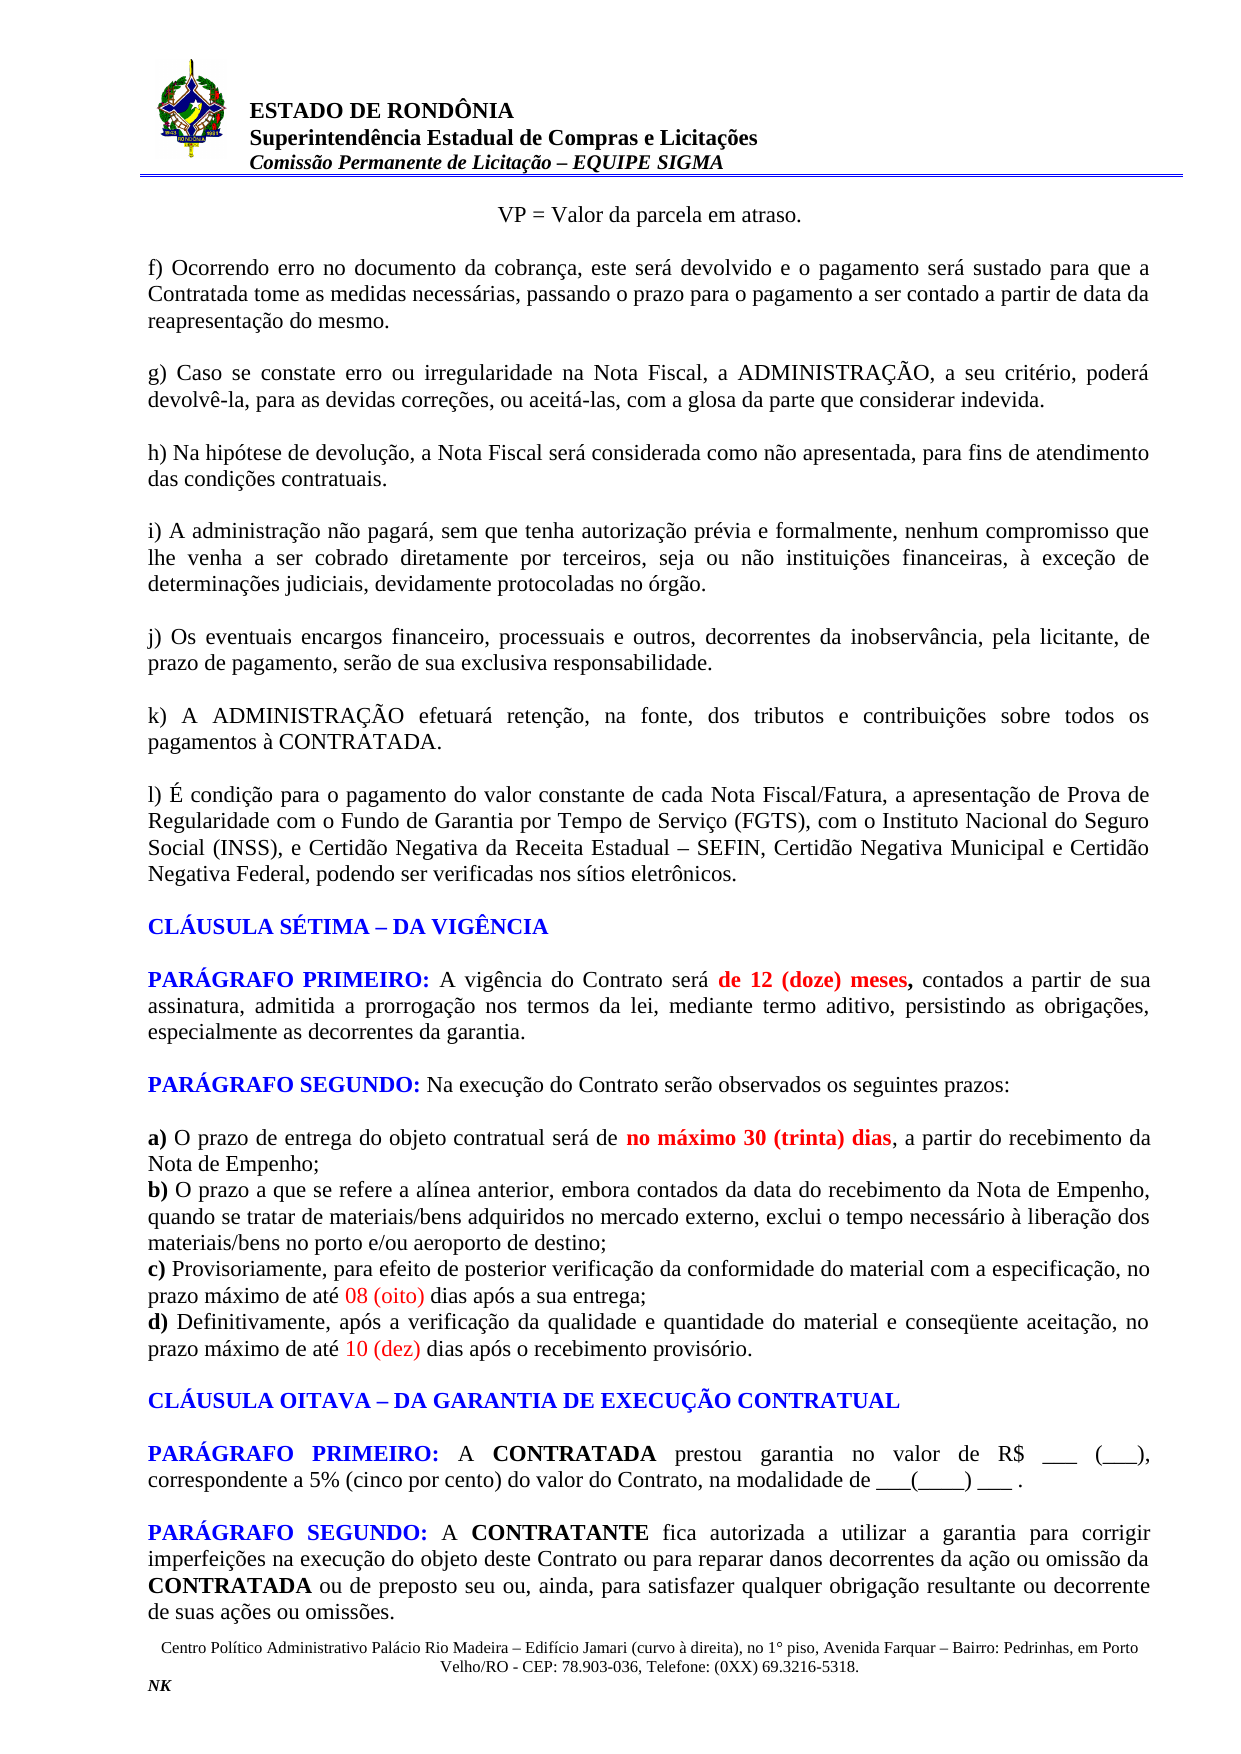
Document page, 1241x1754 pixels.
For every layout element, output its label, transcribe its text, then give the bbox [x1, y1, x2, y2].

text f) Ocorrendo erro no documento da cobrança, este será devolvido e o pagamento será sustado para que a Contratada tome as medidas necessárias, passando o prazo para o pagamento a ser contado a partir de data da reapresentação do mesmo. [148, 254, 1152, 333]
text a) O prazo de entrega do objeto contratual será de no máximo 30 (trinta) dias, a partir do recebimento da Nota de Empenho; [148, 1124, 1152, 1176]
text d) Definitivamente, após a verificação da qualidade e quantidade do material e conseqüente aceitação, no prazo máximo de até 10 (dez) dias após o recebimento provisório. [148, 1308, 1152, 1361]
text l) É condição para o pagamento do valor constante de cada Nota Fiscal/Fatura, a apresentação de Prova de Regularidade com o Fundo de Garantia por Tempo de Serviço (FGTS), com o Instituto Nacional do Seguro Social (INSS), e Certidão Negativa da Receita Estadual – SEFIN, Certidão Negativa Municipal e Certidão Negativa Federal, podendo ser verificadas nos sítios eletrônicos. [148, 781, 1152, 887]
text g) Caso se constate erro ou irregularidade na Nota Fiscal, a ADMINISTRAÇÃO, a seu critério, poderá devolvê-la, para as devidas correções, ou aceitá-las, com a glosa da parte que considerar indevida. [148, 359, 1152, 412]
text k) A ADMINISTRAÇÃO efetuará retenção, na fonte, dos tributos e contribuições sobre todos os pagamentos à CONTRATADA. [148, 702, 1152, 755]
picture [155, 59, 228, 159]
text PARÁGRAFO PRIMEIRO: A vigência do Contrato será de 12 (doze) meses, contados a partir de sua assinatura, admitida a prorrogação nos termos da lei, mediante termo aditivo, persistindo as obrigações, especialmente as decorrentes da garantia. [148, 966, 1152, 1045]
text PARÁGRAFO SEGUNDO: A CONTRATANTE fica autorizada a utilizar a garantia para corrigir imperfeições na execução do objeto deste Contrato ou para reparar danos decorrentes da ação ou omissão da CONTRATADA ou de preposto seu ou, ainda, para satisfazer qualquer obrigação resultante ou decorrente de suas ações ou omissões. [148, 1519, 1152, 1624]
text c) Provisoriamente, para efeito de posterior verificação da conformidade do material com a especificação, no prazo máximo de até 08 (oito) dias após a sua entrega; [148, 1256, 1152, 1308]
text VP = Valor da parcela em atraso. [148, 201, 1152, 228]
text b) O prazo a que se refere a alínea anterior, embora contados da data do recebimento da Nota de Empenho, quando se tratar de materiais/bens adquiridos no mercado externo, exclui o tempo necessário à liberação dos materiais/bens no porto e/ou aeroporto de destino; [148, 1176, 1152, 1256]
text h) Na hipótese de devolução, a Nota Fiscal será considerada como não apresentada, para fins de atendimento das condições contratuais. [148, 438, 1152, 491]
text j) Os eventuais encargos financeiro, processuais e outros, decorrentes da inobservância, pela licitante, de prazo de pagamento, serão de sua exclusiva responsabilidade. [148, 623, 1152, 676]
text PARÁGRAFO PRIMEIRO: A CONTRATADA prestou garantia no valor de R$ ___ (___), correspondente a 5% (cinco por cento) do valor do Contrato, na modalidade de ___(____) ___ . [148, 1440, 1152, 1493]
text CLÁUSULA SÉTIMA – DA VIGÊNCIA [148, 913, 1152, 939]
text PARÁGRAFO SEGUNDO: Na execução do Contrato serão observados os seguintes prazos: [148, 1071, 1152, 1097]
text i) A administração não pagará, sem que tenha autorização prévia e formalmente, nenhum compromisso que lhe venha a ser cobrado diretamente por terceiros, seja ou não instituições financeiras, à exceção de determinações judiciais, devidamente protocoladas no órgão. [148, 518, 1152, 597]
text CLÁUSULA OITAVA – DA GARANTIA DE EXECUÇÃO CONTRATUAL [148, 1387, 1152, 1414]
